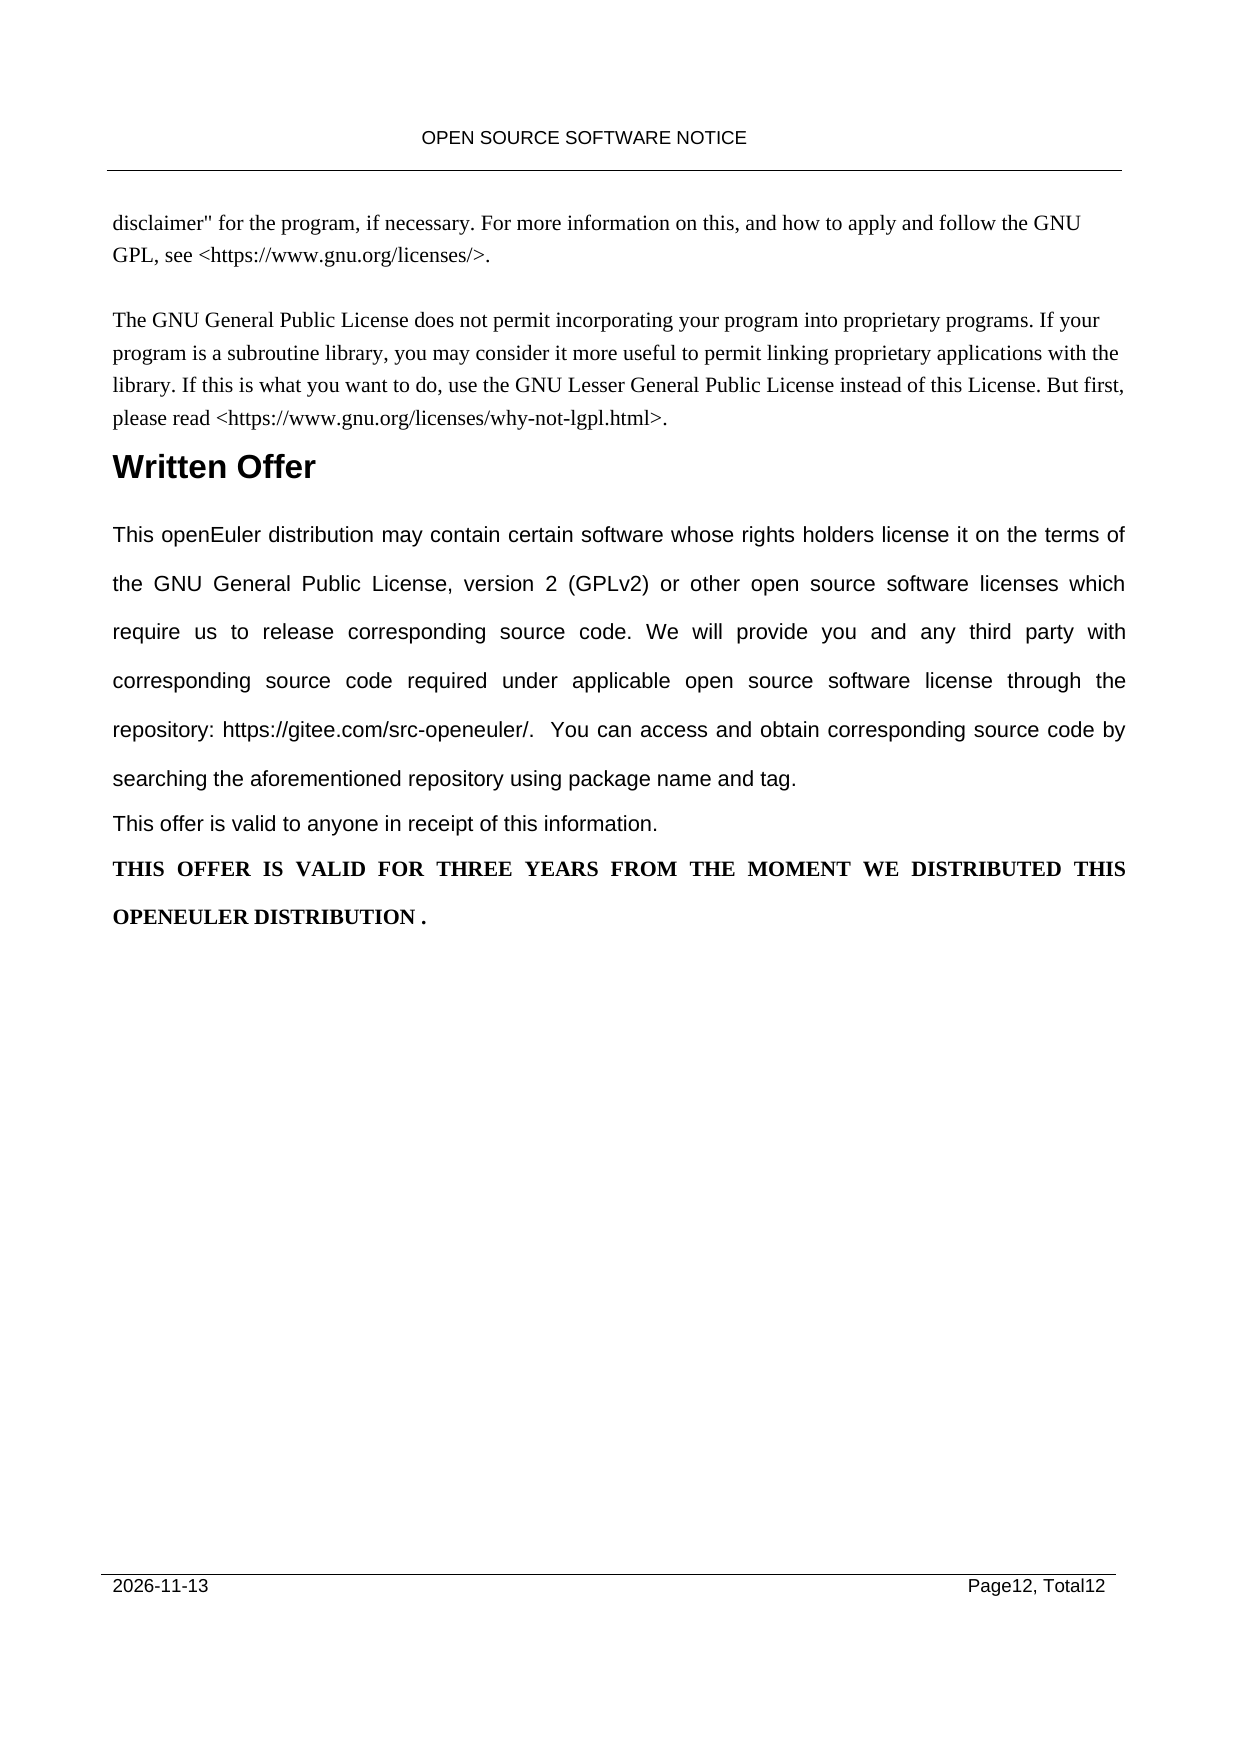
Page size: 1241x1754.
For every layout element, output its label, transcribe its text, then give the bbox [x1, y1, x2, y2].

text This openEuler distribution may contain certain software whose rights holders license it on the terms of the GNU General Public License, version 2 (GPLv2) or other open source software licenses which require us to release corresponding source code. We will provide you and any third party with corresponding source code required under applicable open source software license through the repository: https://gitee.com/src-openeuler/. You can access and obtain corresponding source code by searching the aforementioned repository using package name and tag. [112, 518, 1128, 794]
text THIS OFFER IS VALID FOR THREE YEARS FROM THE MOMENT WE DISTRIBUTED THIS OPENEULER DISTRIBUTION . [112, 852, 1128, 933]
text This offer is valid to anyone in receipt of this information. [112, 807, 1128, 839]
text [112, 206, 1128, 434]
text Written Offer [112, 434, 1128, 499]
